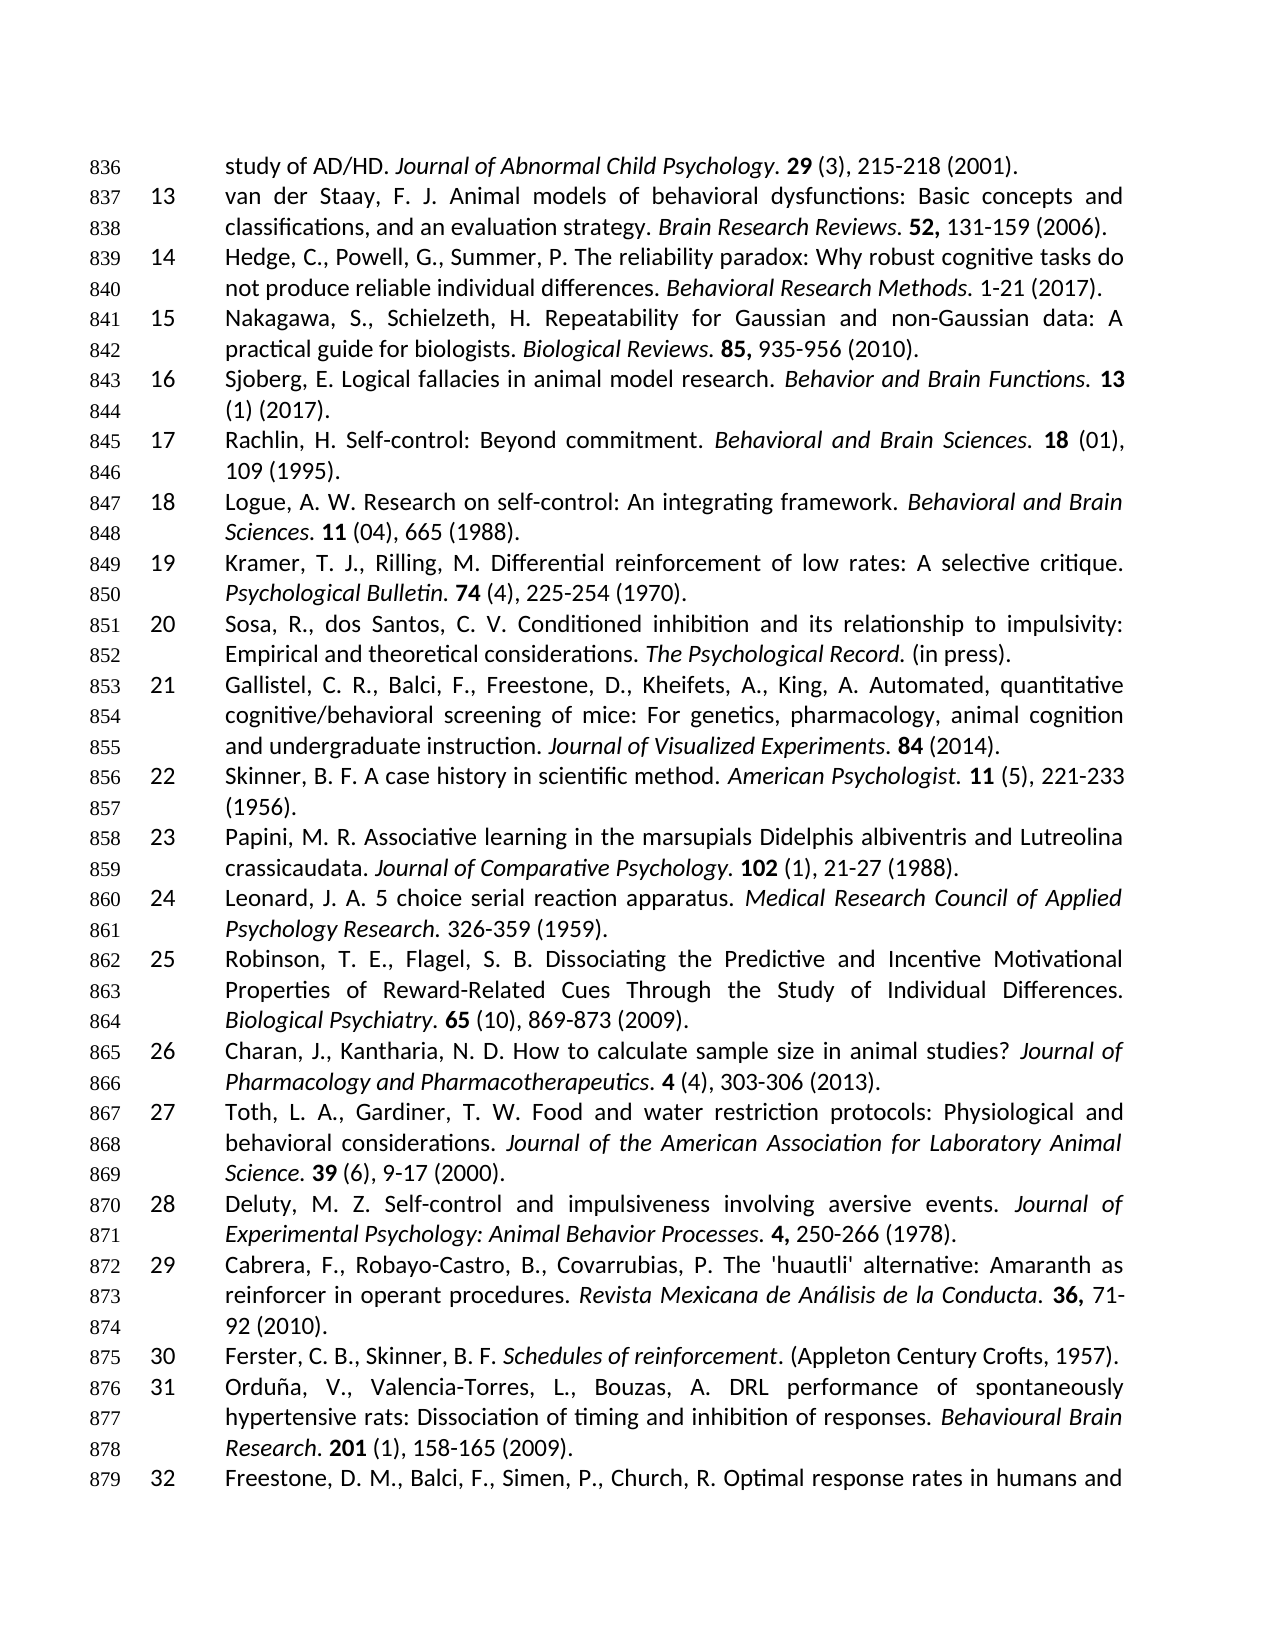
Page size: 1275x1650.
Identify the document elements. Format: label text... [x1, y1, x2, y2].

text 19 Kramer, T. J., Rilling, M. Differential reinforcement of low rates: A selective critique. Psychological Bulletin. 74 (4), 225-254 (1970). [150, 547, 1125, 608]
text 20 Sosa, R., dos Santos, C. V. Conditioned inhibition and its relationship to impulsivity: Empirical and theoretical considerations. The Psychological Record. (in press). [150, 608, 1125, 669]
text 31 Orduña, V., Valencia-Torres, L., Bouzas, A. DRL performance of spontaneously hypertensive rats: Dissociation of timing and inhibition of responses. Behavioural Brain Research. 201 (1), 158-165 (2009). [150, 1371, 1125, 1462]
text 13 van der Staay, F. J. Animal models of behavioral dysfunctions: Basic concepts and classifications, and an evaluation strategy. Brain Research Reviews. 52, 131-159 (2006). [150, 181, 1125, 242]
text 18 Logue, A. W. Research on self-control: An integrating framework. Behavioral and Brain Sciences. 11 (04), 665 (1988). [150, 486, 1125, 547]
text 29 Cabrera, F., Robayo-Castro, B., Covarrubias, P. The 'huautli' alternative: Amaranth as reinforcer in operant procedures. Revista Mexicana de Análisis de la Conducta. 36, 71-92 (2010). [150, 1249, 1125, 1340]
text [150, 150, 1125, 181]
text 15 Nakagawa, S., Schielzeth, H. Repeatability for Gaussian and non-Gaussian data: A practical guide for biologists. Biological Reviews. 85, 935-956 (2010). [150, 303, 1125, 364]
text 22 Skinner, B. F. A case history in scientific method. American Psychologist. 11 (5), 221-233 (1956). [150, 760, 1125, 821]
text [150, 1462, 1125, 1493]
text 21 Gallistel, C. R., Balci, F., Freestone, D., Kheifets, A., King, A. Automated, quantitative cognitive/behavioral screening of mice: For genetics, pharmacology, animal cognition and undergraduate instruction. Journal of Visualized Experiments. 84 (2014). [150, 669, 1125, 760]
text 27 Toth, L. A., Gardiner, T. W. Food and water restriction protocols: Physiological and behavioral considerations. Journal of the American Association for Laboratory Animal Science. 39 (6), 9-17 (2000). [150, 1096, 1125, 1188]
text 25 Robinson, T. E., Flagel, S. B. Dissociating the Predictive and Incentive Motivational Properties of Reward-Related Cues Through the Study of Individual Differences. Biological Psychiatry. 65 (10), 869-873 (2009). [150, 943, 1125, 1035]
text 17 Rachlin, H. Self-control: Beyond commitment. Behavioral and Brain Sciences. 18 (01), 109 (1995). [150, 425, 1125, 486]
text 14 Hedge, C., Powell, G., Summer, P. The reliability paradox: Why robust cognitive tasks do not produce reliable individual differences. Behavioral Research Methods. 1-21 (2017). [150, 242, 1125, 303]
text 16 Sjoberg, E. Logical fallacies in animal model research. Behavior and Brain Functions. 13 (1) (2017). [150, 364, 1125, 425]
text 30 Ferster, C. B., Skinner, B. F. Schedules of reinforcement. (Appleton Century Crofts, 1957). [150, 1340, 1125, 1371]
text 23 Papini, M. R. Associative learning in the marsupials Didelphis albiventris and Lutreolina crassicaudata. Journal of Comparative Psychology. 102 (1), 21-27 (1988). [150, 821, 1125, 882]
text 26 Charan, J., Kantharia, N. D. How to calculate sample size in animal studies? Journal of Pharmacology and Pharmacotherapeutics. 4 (4), 303-306 (2013). [150, 1035, 1125, 1096]
text 28 Deluty, M. Z. Self-control and impulsiveness involving aversive events. Journal of Experimental Psychology: Animal Behavior Processes. 4, 250-266 (1978). [150, 1188, 1125, 1249]
text 24 Leonard, J. A. 5 choice serial reaction apparatus. Medical Research Council of Applied Psychology Research. 326-359 (1959). [150, 882, 1125, 943]
